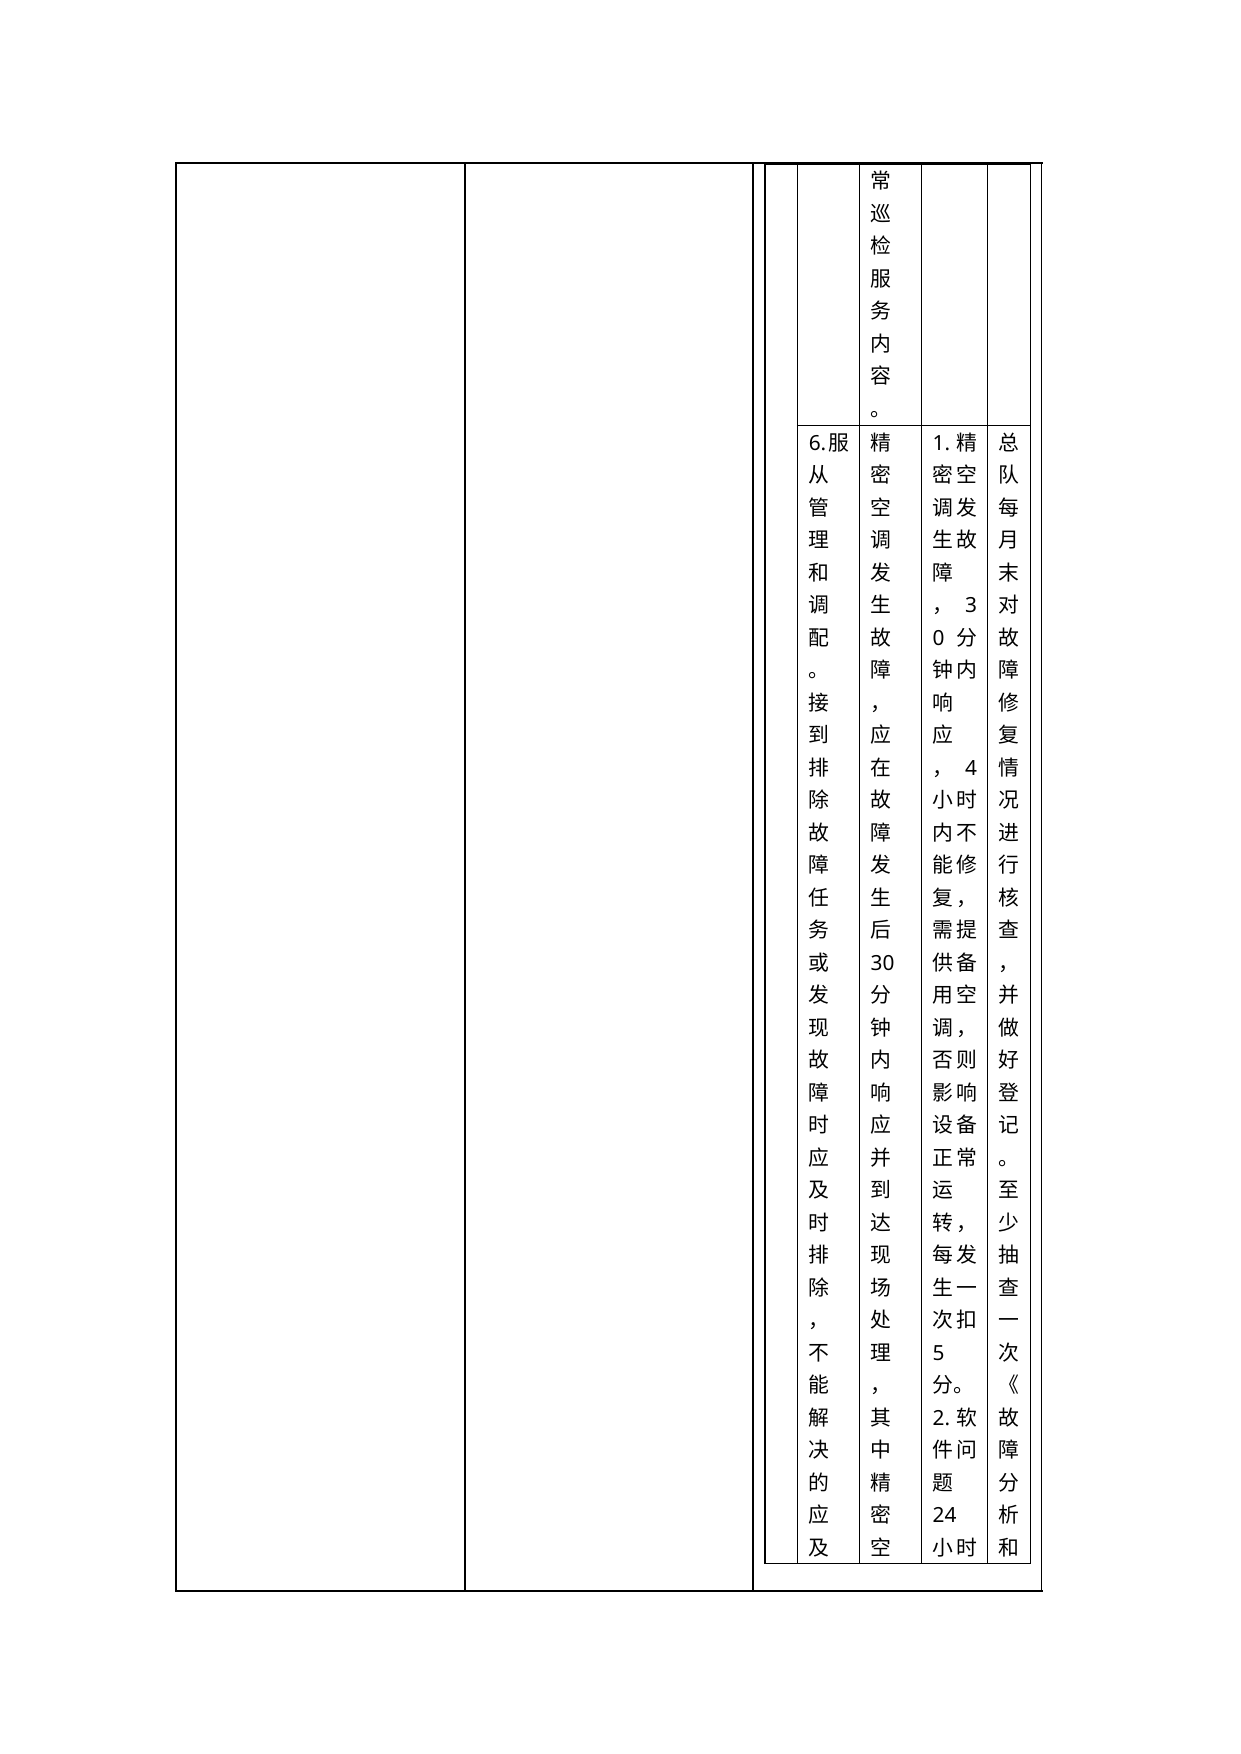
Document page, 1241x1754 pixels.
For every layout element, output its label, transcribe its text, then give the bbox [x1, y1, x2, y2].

table_cell [466, 164, 752, 1590]
table_cell 1 [177, 164, 464, 1590]
